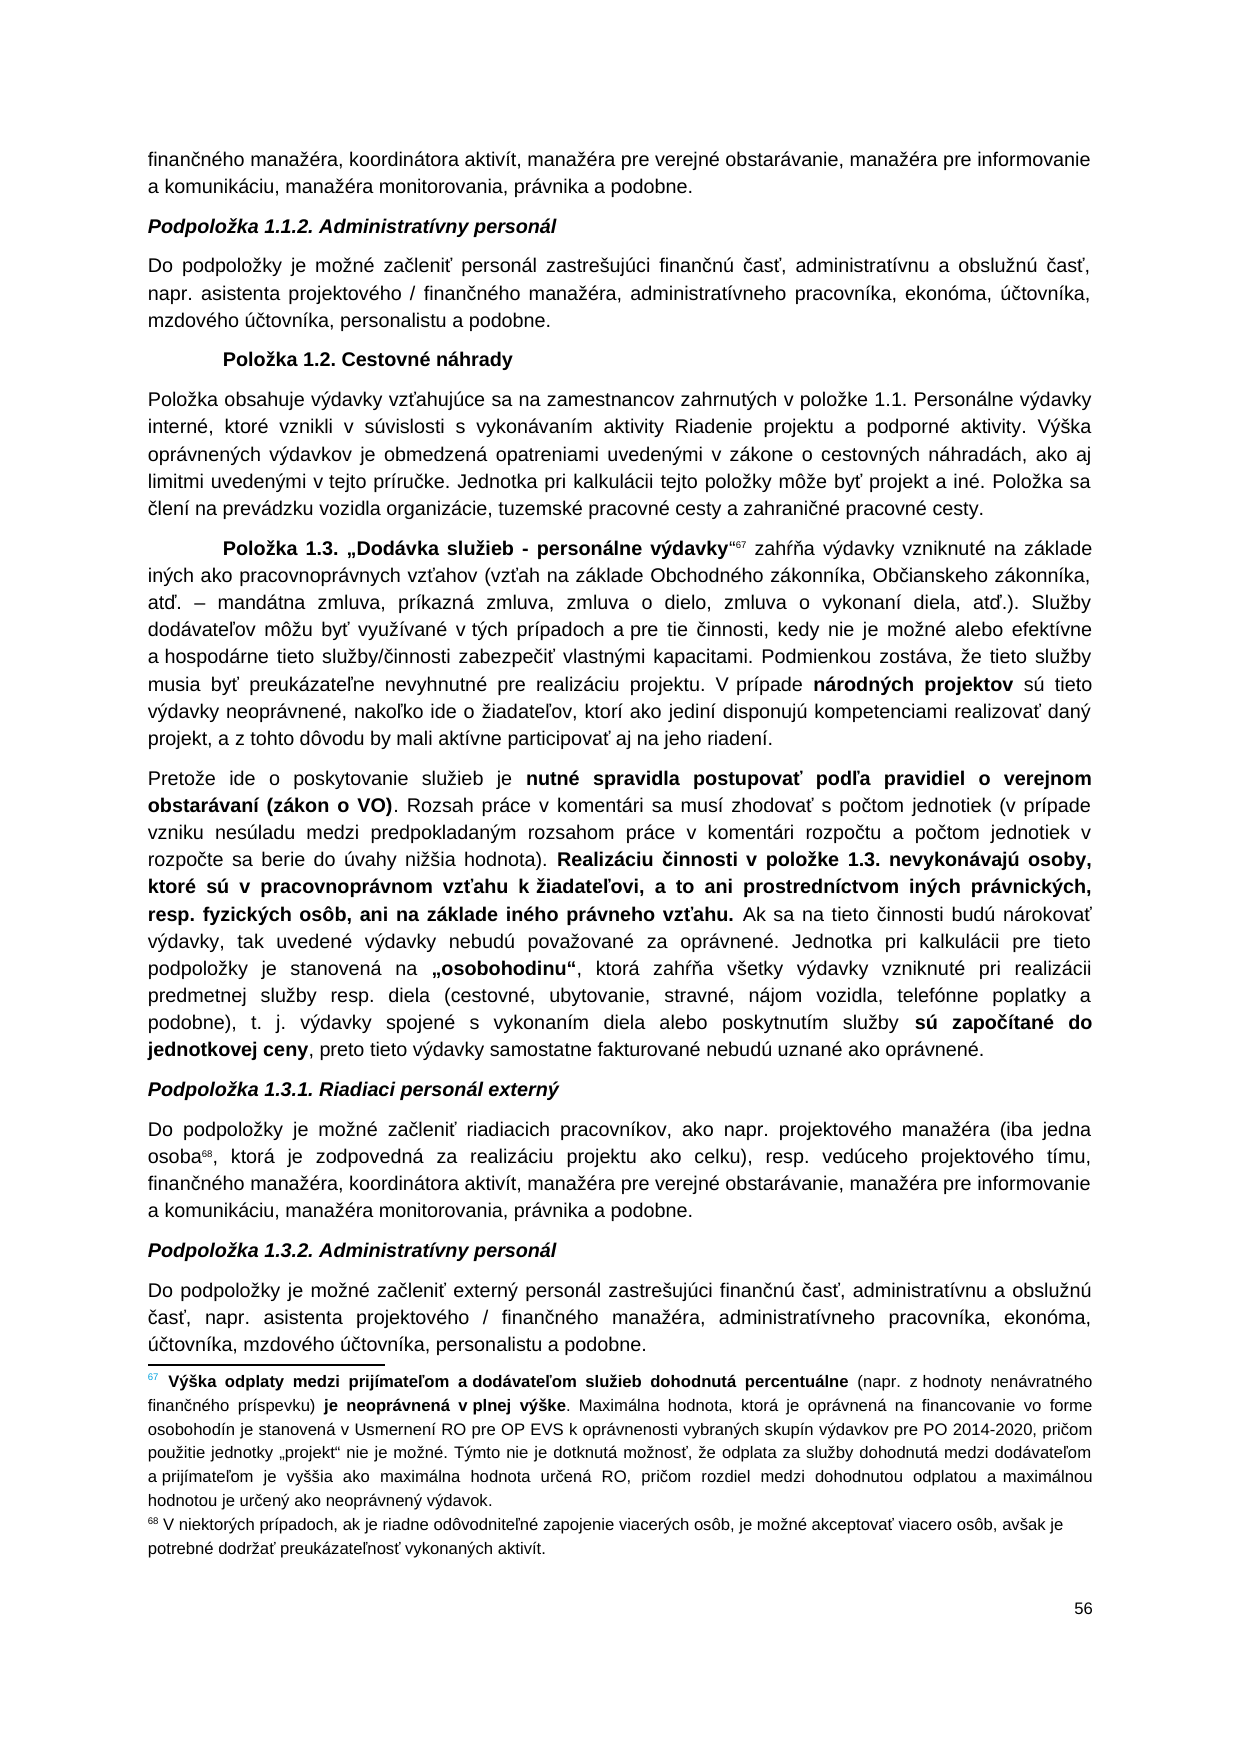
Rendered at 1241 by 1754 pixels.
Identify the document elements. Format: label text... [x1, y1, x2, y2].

text Do podpoložky je možné začleniť personál zastrešujúci finančnú časť, administratívnu a obslužnú časť, napr. asistenta projektového / finančného manažéra, administratívneho pracovníka, ekonóma, účtovníka, mzdového účtovníka, personalistu a podobne. [148, 254, 1092, 331]
text Do podpoložky je možné začleniť externý personál zastrešujúci finančnú časť, administratívnu a obslužnú časť, napr. asistenta projektového / finančného manažéra, administratívneho pracovníka, ekonóma, účtovníka, mzdového účtovníka, personalistu a podobne. [148, 1279, 1092, 1356]
text Pretože ide o poskytovanie služieb je nutné spravidla postupovať podľa pravidiel o verejnom obstarávaní (zákon o VO). Rozsah práce v komentári sa musí zhodovať s počtom jednotiek (v prípade vzniku nesúladu medzi predpokladaným rozsahom práce v komentári rozpočtu a počtom jednotiek v rozpočte sa berie do úvahy nižšia hodnota). Realizáciu činnosti v položke 1.3. nevykonávajú osoby, ktoré sú v pracovnoprávnom vzťahu k žiadateľovi, a to ani prostredníctvom iných právnických, resp. fyzických osôb, ani na základe iného právneho vzťahu. Ak sa na tieto činnosti budú nárokovať výdavky, tak uvedené výdavky nebudú považované za oprávnené. Jednotka pri kalkulácii pre tieto podpoložky je stanovená na „osobohodinu“, ktorá zahŕňa všetky výdavky vzniknuté pri realizácii predmetnej služby resp. diela (cestovné, ubytovanie, stravné, nájom vozidla, telefónne poplatky a podobne), t. j. výdavky spojené s vykonaním diela alebo poskytnutím služby sú započítané do jednotkovej ceny, preto tieto výdavky samostatne fakturované nebudú uznané ako oprávnené. [148, 766, 1092, 1061]
text Položka 1.2. Cestovné náhrady [148, 348, 1092, 371]
text Položka 1.3. „Dodávka služieb - personálne výdavky“ zahŕňa výdavky vzniknuté na základe iných ako pracovnoprávnych vzťahov (vzťah na základe Obchodného zákonníka, Občianskeho zákonníka, atď. – mandátna zmluva, príkazná zmluva, zmluva o dielo, zmluva o vykonaní diela, atď.). Služby dodávateľov môžu byť využívané v tých prípadoch a pre tie činnosti, kedy nie je možné alebo efektívne a hospodárne tieto služby/činnosti zabezpečiť vlastnými kapacitami. Podmienkou zostáva, že tieto služby musia byť preukázateľne nevyhnutné pre realizáciu projektu. V prípade národných projektov sú tieto výdavky neoprávnené, nakoľko ide o žiadateľov, ktorí ako jediní disponujú kompetenciami realizovať daný projekt, a z tohto dôvodu by mali aktívne participovať aj na jeho riadení. [148, 536, 1092, 749]
text Položka obsahuje výdavky vzťahujúce sa na zamestnancov zahrnutých v položke 1.1. Personálne výdavky interné, ktoré vznikli v súvislosti s vykonávaním aktivity Riadenie projektu a podporné aktivity. Výška oprávnených výdavkov je obmedzená opatreniami uvedenými v zákone o cestovných náhradách, ako aj limitmi uvedenými v tejto príručke. Jednotka pri kalkulácii tejto položky môže byť projekt a iné. Položka sa člení na prevádzku vozidla organizácie, tuzemské pracovné cesty a zahraničné pracovné cesty. [148, 388, 1092, 519]
text Podpoložka 1.3.1. Riadiaci personál externý [148, 1078, 1092, 1101]
text Podpoložka 1.3.2. Administratívny personál [148, 1239, 1092, 1262]
text Podpoložka 1.1.2. Administratívny personál [148, 214, 1092, 237]
text Do podpoložky je možné začleniť riadiacich pracovníkov, ako napr. projektového manažéra (iba jedna osoba, ktorá je zodpovedná za realizáciu projektu ako celku), resp. vedúceho projektového tímu, finančného manažéra, koordinátora aktivít, manažéra pre verejné obstarávanie, manažéra pre informovanie a komunikáciu, manažéra monitorovania, právnika a podobne. [148, 148, 1092, 198]
text Do podpoložky je možné začleniť riadiacich pracovníkov, ako napr. projektového manažéra (iba jedna osoba, ktorá je zodpovedná za realizáciu projektu ako celku), resp. vedúceho projektového tímu, finančného manažéra, koordinátora aktivít, manažéra pre verejné obstarávanie, manažéra pre informovanie a komunikáciu, manažéra monitorovania, právnika a podobne. [148, 1118, 1092, 1222]
